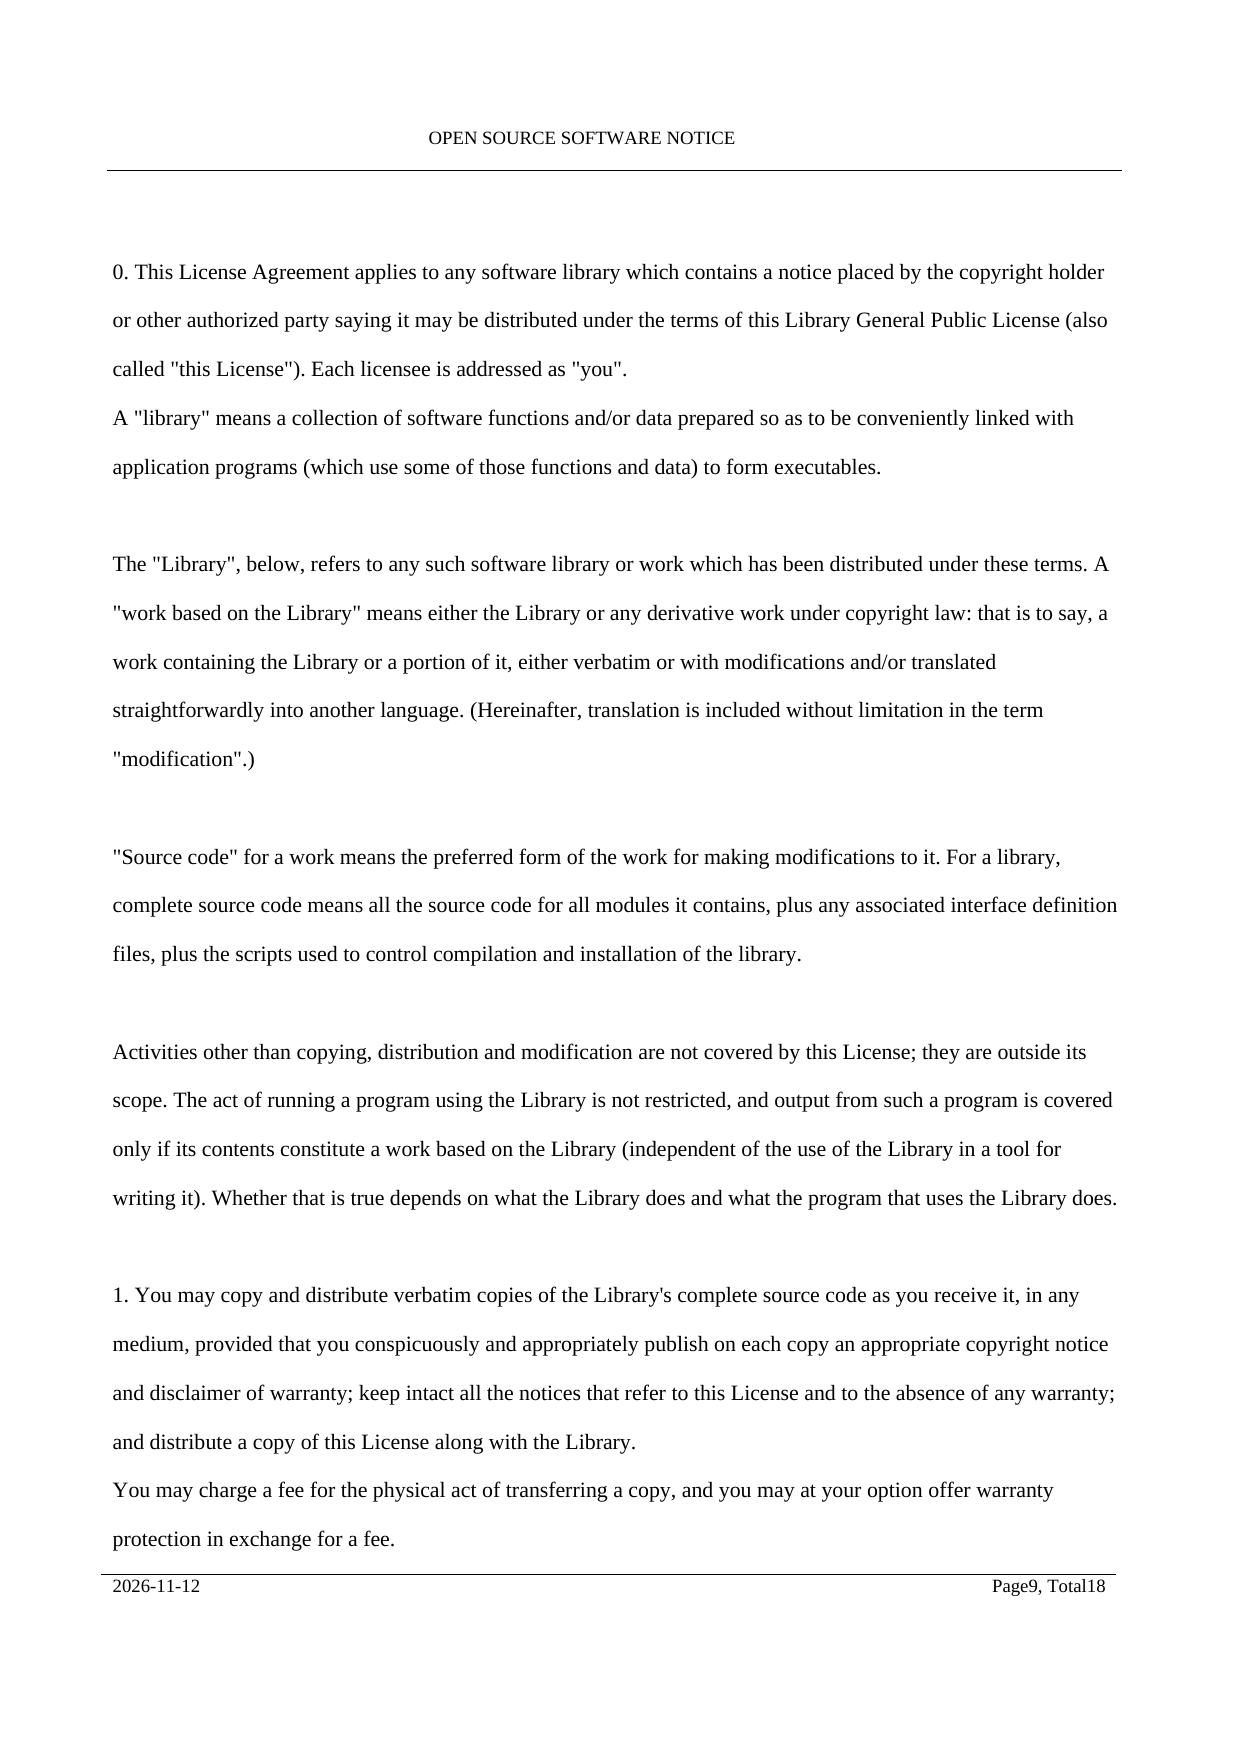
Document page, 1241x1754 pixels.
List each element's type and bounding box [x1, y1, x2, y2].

text [112, 206, 1128, 1555]
